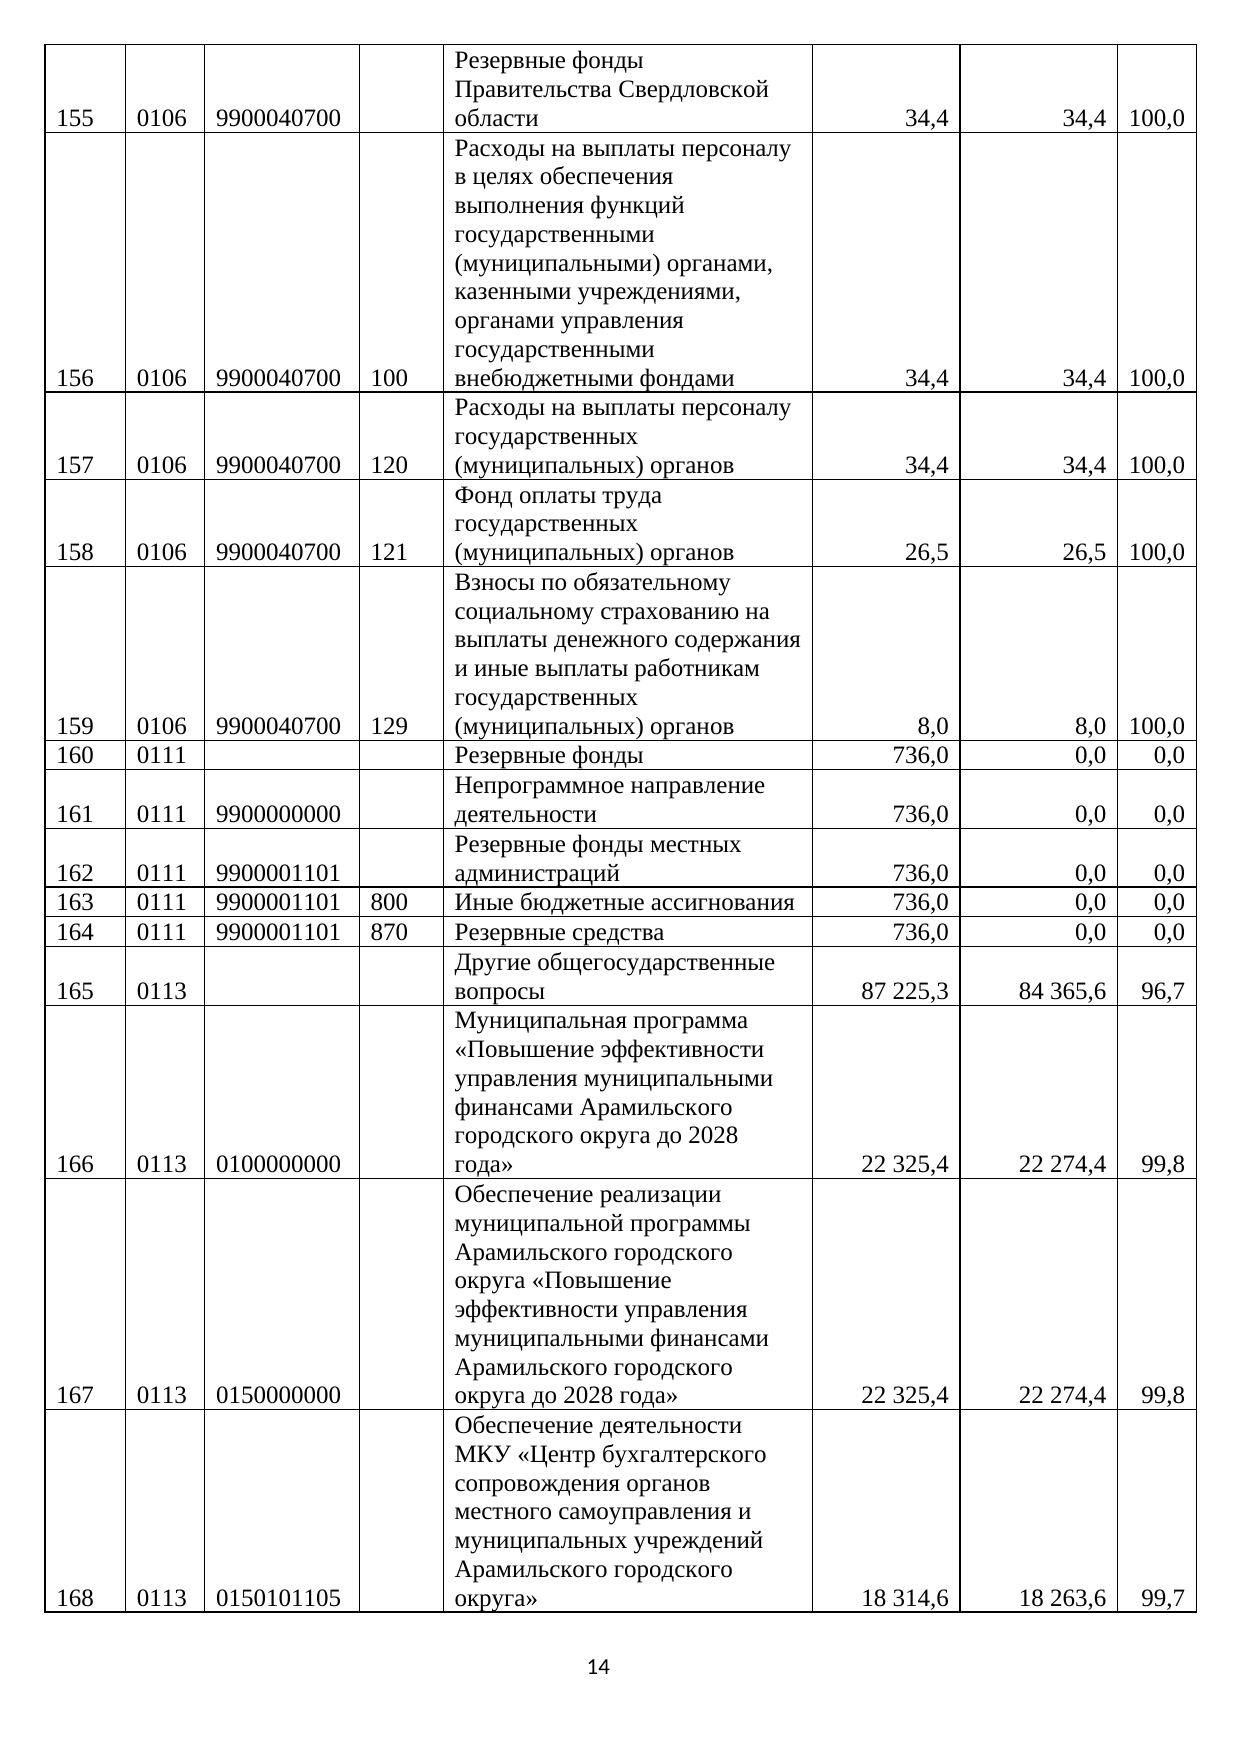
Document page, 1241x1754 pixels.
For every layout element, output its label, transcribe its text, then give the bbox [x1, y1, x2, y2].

table_cell [360, 1179, 443, 1409]
table_cell 100,0 [1118, 393, 1196, 479]
table_cell Муниципальная программа «Повышение эффективности управления муниципальными финансами Арамильского городского округа до 2028 года» [444, 1006, 812, 1178]
table_cell [360, 1006, 443, 1178]
table_cell 0,0 [961, 770, 1117, 828]
table_cell 0150101105 [205, 1410, 359, 1611]
table_cell 9900040700 [205, 480, 359, 566]
table_cell 0106 [126, 133, 204, 391]
table_cell 736,0 [813, 917, 959, 946]
table_cell 9900040700 [205, 567, 359, 739]
table_cell 18 263,6 [961, 1410, 1117, 1611]
table_cell 156 [46, 133, 125, 391]
table_cell 0106 [126, 393, 204, 479]
table_cell 0113 [126, 1006, 204, 1178]
table_cell 100,0 [1118, 480, 1196, 566]
table_cell 0111 [126, 829, 204, 886]
table_cell Иные бюджетные ассигнования [444, 888, 812, 916]
table_cell 34,4 [813, 45, 959, 132]
table_cell [360, 947, 443, 1004]
table_cell 165 [46, 947, 125, 1004]
table_cell 99,8 [1118, 1179, 1196, 1409]
table_cell 34,4 [961, 45, 1117, 132]
table_cell 8,0 [961, 567, 1117, 739]
table_cell 99,8 [1118, 1006, 1196, 1178]
table_cell 164 [46, 917, 125, 946]
table_cell [205, 947, 359, 1004]
table_cell 0113 [126, 947, 204, 1004]
table_cell 0106 [126, 45, 204, 132]
table_cell 22 325,4 [813, 1179, 959, 1409]
table_cell 26,5 [961, 480, 1117, 566]
table_cell [360, 741, 443, 769]
table_cell [205, 741, 359, 769]
table_cell 0,0 [961, 917, 1117, 946]
table_cell 0100000000 [205, 1006, 359, 1178]
table_cell 121 [360, 480, 443, 566]
table_cell Обеспечение деятельности МКУ «Центр бухгалтерского сопровождения органов местного самоуправления и муниципальных учреждений Арамильского городского округа» [444, 1410, 812, 1611]
table_cell 0113 [126, 1410, 204, 1611]
table_cell 0,0 [1118, 917, 1196, 946]
table_cell 0,0 [961, 888, 1117, 916]
table_cell 157 [46, 393, 125, 479]
table_cell 0111 [126, 770, 204, 828]
table_cell 34,4 [813, 393, 959, 479]
table_cell Резервные средства [444, 917, 812, 946]
table_cell 100 [360, 133, 443, 391]
table_cell [360, 770, 443, 828]
table_cell [360, 829, 443, 886]
table_cell 736,0 [813, 770, 959, 828]
table_cell 100,0 [1118, 45, 1196, 132]
table_cell 0106 [126, 567, 204, 739]
table_cell 34,4 [961, 133, 1117, 391]
table_cell 0,0 [961, 741, 1117, 769]
table_cell 34,4 [961, 393, 1117, 479]
table_cell 0106 [126, 480, 204, 566]
table_cell 8,0 [813, 567, 959, 739]
table_cell 0111 [126, 888, 204, 916]
table_cell 9900001101 [205, 829, 359, 886]
table_cell 9900001101 [205, 917, 359, 946]
table_cell 100,0 [1118, 567, 1196, 739]
table_cell 9900000000 [205, 770, 359, 828]
table_cell 870 [360, 917, 443, 946]
table_cell Расходы на выплаты персоналу в целях обеспечения выполнения функций государственными (муниципальными) органами, казенными учреждениями, органами управления государственными внебюджетными фондами [444, 133, 812, 391]
table_cell 161 [46, 770, 125, 828]
table_cell 160 [46, 741, 125, 769]
table_cell 159 [46, 567, 125, 739]
table_cell [360, 45, 443, 132]
table_cell 22 274,4 [961, 1006, 1117, 1178]
table_cell 0,0 [1118, 741, 1196, 769]
table_cell [360, 1410, 443, 1611]
table_cell 168 [46, 1410, 125, 1611]
table_cell 100,0 [1118, 133, 1196, 391]
table_cell Обеспечение реализации муниципальной программы Арамильского городского округа «Повышение эффективности управления муниципальными финансами Арамильского городского округа до 2028 года» [444, 1179, 812, 1409]
table_cell 18 314,6 [813, 1410, 959, 1611]
table_cell 9900040700 [205, 393, 359, 479]
table_cell 0,0 [1118, 888, 1196, 916]
table_cell 22 274,4 [961, 1179, 1117, 1409]
table_cell 96,7 [1118, 947, 1196, 1004]
table_cell 34,4 [813, 133, 959, 391]
table_cell 0150000000 [205, 1179, 359, 1409]
table_cell 0,0 [1118, 829, 1196, 886]
table_cell 162 [46, 829, 125, 886]
table_cell 736,0 [813, 888, 959, 916]
table_cell 158 [46, 480, 125, 566]
table_cell Резервные фонды [444, 741, 812, 769]
table_cell 0111 [126, 741, 204, 769]
table_cell 800 [360, 888, 443, 916]
table_cell 163 [46, 888, 125, 916]
table_cell 99,7 [1118, 1410, 1196, 1611]
table_cell Расходы на выплаты персоналу государственных (муниципальных) органов [444, 393, 812, 479]
table_cell 0111 [126, 917, 204, 946]
table_cell Другие общегосударственные вопросы [444, 947, 812, 1004]
table_cell 166 [46, 1006, 125, 1178]
table_cell 129 [360, 567, 443, 739]
table_cell 9900001101 [205, 888, 359, 916]
table_cell 155 [46, 45, 125, 132]
table_cell 736,0 [813, 829, 959, 886]
table_cell Непрограммное направление деятельности [444, 770, 812, 828]
table_cell Фонд оплаты труда государственных (муниципальных) органов [444, 480, 812, 566]
table_cell Резервные фонды местных администраций [444, 829, 812, 886]
table_cell 167 [46, 1179, 125, 1409]
table_cell 26,5 [813, 480, 959, 566]
table_cell 9900040700 [205, 45, 359, 132]
table_cell 0,0 [961, 829, 1117, 886]
table_cell 9900040700 [205, 133, 359, 391]
table_cell 736,0 [813, 741, 959, 769]
table_cell 0,0 [1118, 770, 1196, 828]
table_cell 84 365,6 [961, 947, 1117, 1004]
table_cell 0113 [126, 1179, 204, 1409]
table_cell Резервные фонды Правительства Свердловской области [444, 45, 812, 132]
table_cell 87 225,3 [813, 947, 959, 1004]
table_cell 22 325,4 [813, 1006, 959, 1178]
table_cell 120 [360, 393, 443, 479]
table_cell Взносы по обязательному социальному страхованию на выплаты денежного содержания и иные выплаты работникам государственных (муниципальных) органов [444, 567, 812, 739]
